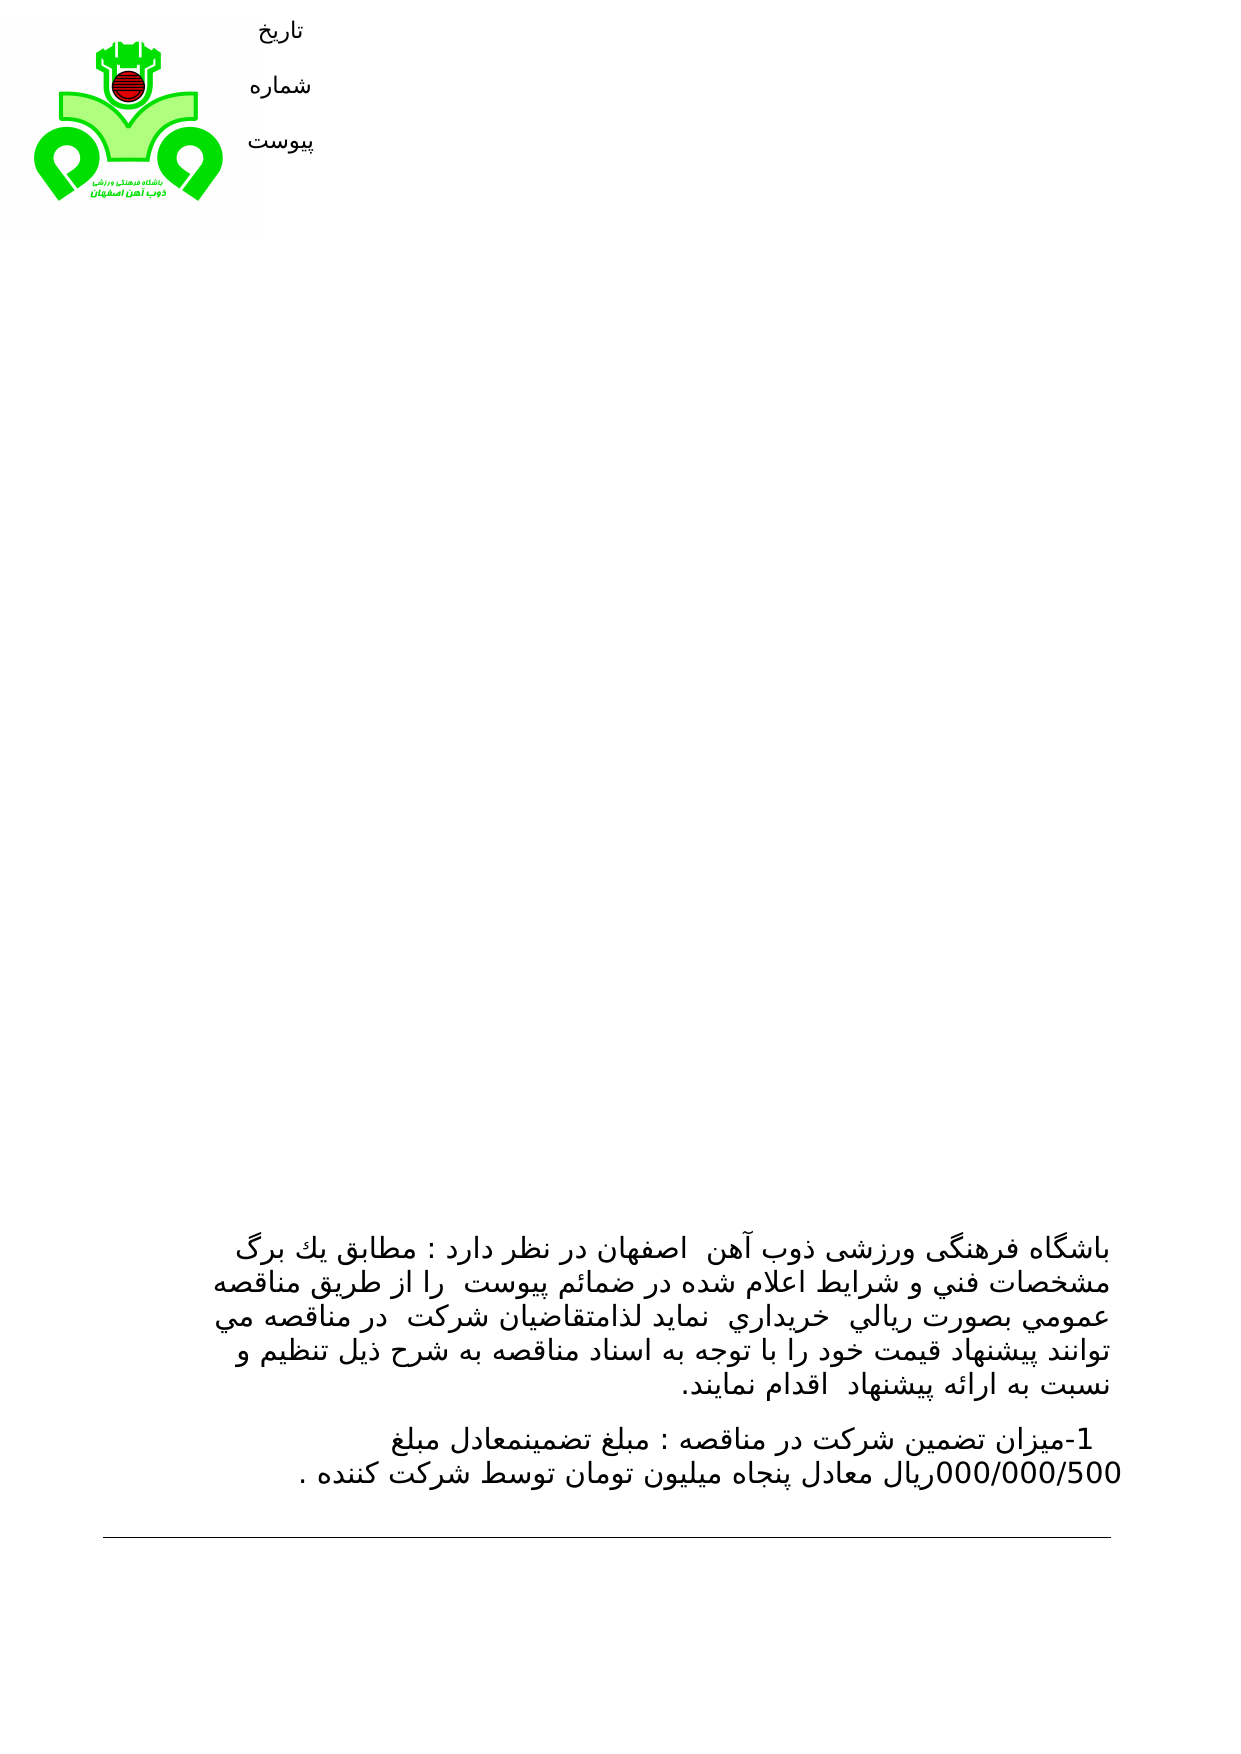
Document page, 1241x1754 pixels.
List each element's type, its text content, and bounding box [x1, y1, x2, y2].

picture [0, 18, 261, 238]
text 1-ميزان تضمين شركت در مناقصه : مبلغ تضمينمعادل مبلغ 000/000/500ریال معادل پنجاه میلیون تومان توسط شرکت کننده . [178, 1422, 1122, 1490]
text باشگاه فرهنگی ورزشی ذوب آهن اصفهان در نظر دارد : مطابق يك برگ مشخصات فني و شرايط اعلام شده در ضمائم پيوست را از طريق مناقصه عمومي بصورت ريالي خريداري نمايد لذامتقاضيان شركت در مناقصه مي توانند پيشنهاد قيمت خود را با توجه به اسناد مناقصه به شرح ذيل تنظيم و نسبت به ارائه پيشنهاد اقدام نمايند. [178, 1231, 1111, 1401]
